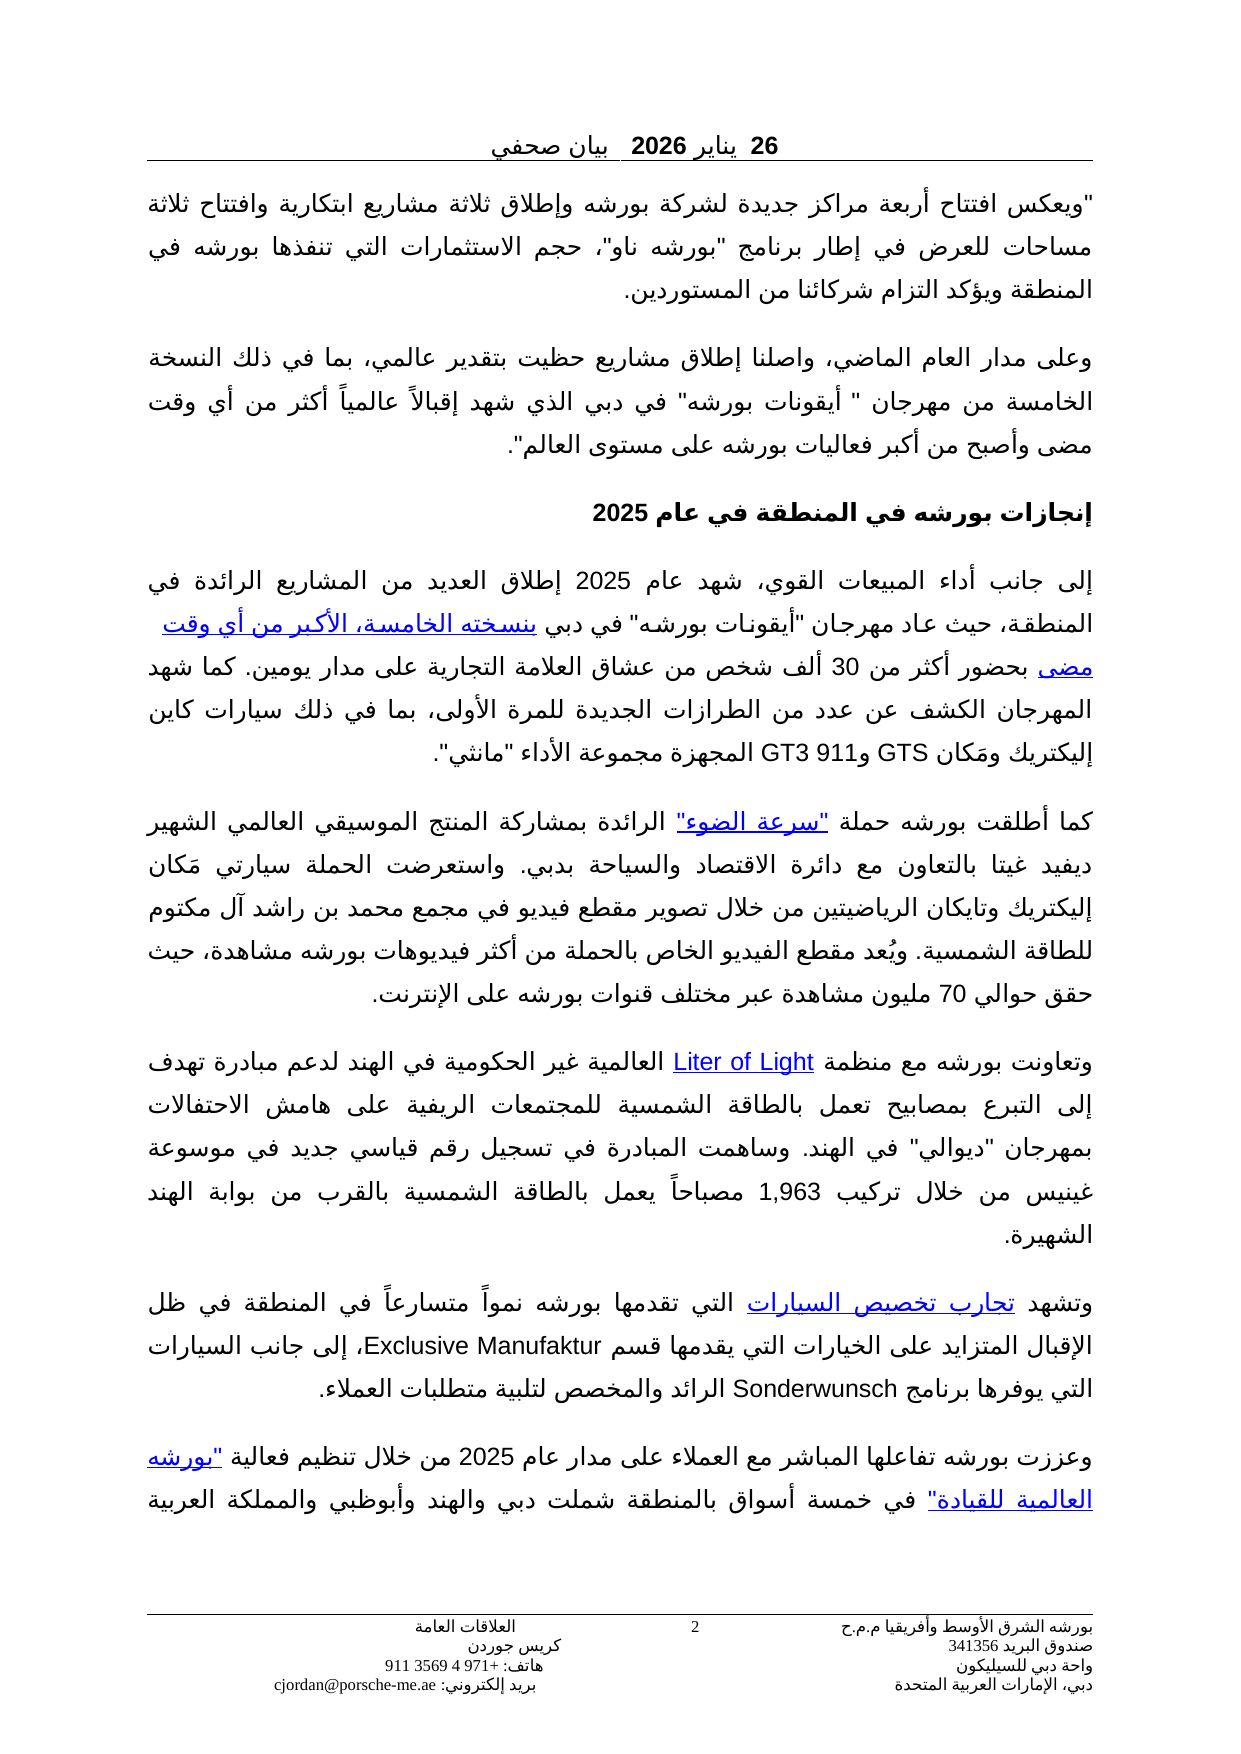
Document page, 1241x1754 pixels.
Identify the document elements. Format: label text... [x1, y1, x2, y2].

text وتشهد تجارب تخصيص السيارات التي تقدمها بورشه نمواً متسارعاً في المنطقة في ظل الإقبال المتزايد على الخيارات التي يقدمها قسم Exclusive Manufaktur، إلى جانب السيارات التي يوفرها برنامج Sonderwunsch الرائد والمخصص لتلبية متطلبات العملاء. [147, 1288, 1093, 1403]
text كما أطلقت بورشه حملة "سرعة الضوء" الرائدة بمشاركة المنتج الموسيقي العالمي الشهير ديفيد غيتا بالتعاون مع دائرة الاقتصاد والسياحة بدبي. واستعرضت الحملة سيارتي مَكان إليكتريك وتايكان الرياضيتين من خلال تصوير مقطع فيديو في مجمع محمد بن راشد آل مكتوم للطاقة الشمسية. ويُعد مقطع الفيديو الخاص بالحملة من أكثر فيديوهات بورشه مشاهدة، حيث حقق حوالي 70 مليون مشاهدة عبر مختلف قنوات بورشه على الإنترنت. [147, 806, 1093, 1008]
text إلى جانب أداء المبيعات القوي، شهد عام 2025 إطلاق العديد من المشاريع الرائدة في المنطقة، حيث عاد مهرجان "أيقونات بورشه" في دبي بنسخته الخامسة، الأكبر من أي وقت مضى بحضور أكثر من 30 ألف شخص من عشاق العلامة التجارية على مدار يومين. كما شهد المهرجان الكشف عن عدد من الطرازات الجديدة للمرة الأولى، بما في ذلك سيارات كاين إليكتريك ومَكان GTS و911 GT3 المجهزة مجموعة الأداء "مانثي". [147, 566, 1093, 767]
text وعلى مدار العام الماضي، واصلنا إطلاق مشاريع حظيت بتقدير عالمي، بما في ذلك النسخة الخامسة من مهرجان " أيقونات بورشه" في دبي الذي شهد إقبالاً عالمياً أكثر من أي وقت مضى وأصبح من أكبر فعاليات بورشه على مستوى العالم". [147, 343, 1093, 458]
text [147, 1442, 1093, 1514]
text إنجازات بورشه في المنطقة في عام 2025 [147, 498, 1093, 526]
text وتعاونت بورشه مع منظمة Liter of Light العالمية غير الحكومية في الهند لدعم مبادرة تهدف إلى التبرع بمصابيح تعمل بالطاقة الشمسية للمجتمعات الريفية على هامش الاحتفالات بمهرجان "ديوالي" في الهند. وساهمت المبادرة في تسجيل رقم قياسي جديد في موسوعة غينيس من خلال تركيب 1,963 مصباحاً يعمل بالطاقة الشمسية بالقرب من بوابة الهند الشهيرة. [147, 1047, 1093, 1248]
text "ويعكس افتتاح أربعة مراكز جديدة لشركة بورشه وإطلاق ثلاثة مشاريع ابتكارية وافتتاح ثلاثة مساحات للعرض في إطار برنامج "بورشه ناو"، حجم الاستثمارات التي تنفذها بورشه في المنطقة ويؤكد التزام شركائنا من المستوردين. [147, 189, 1093, 304]
